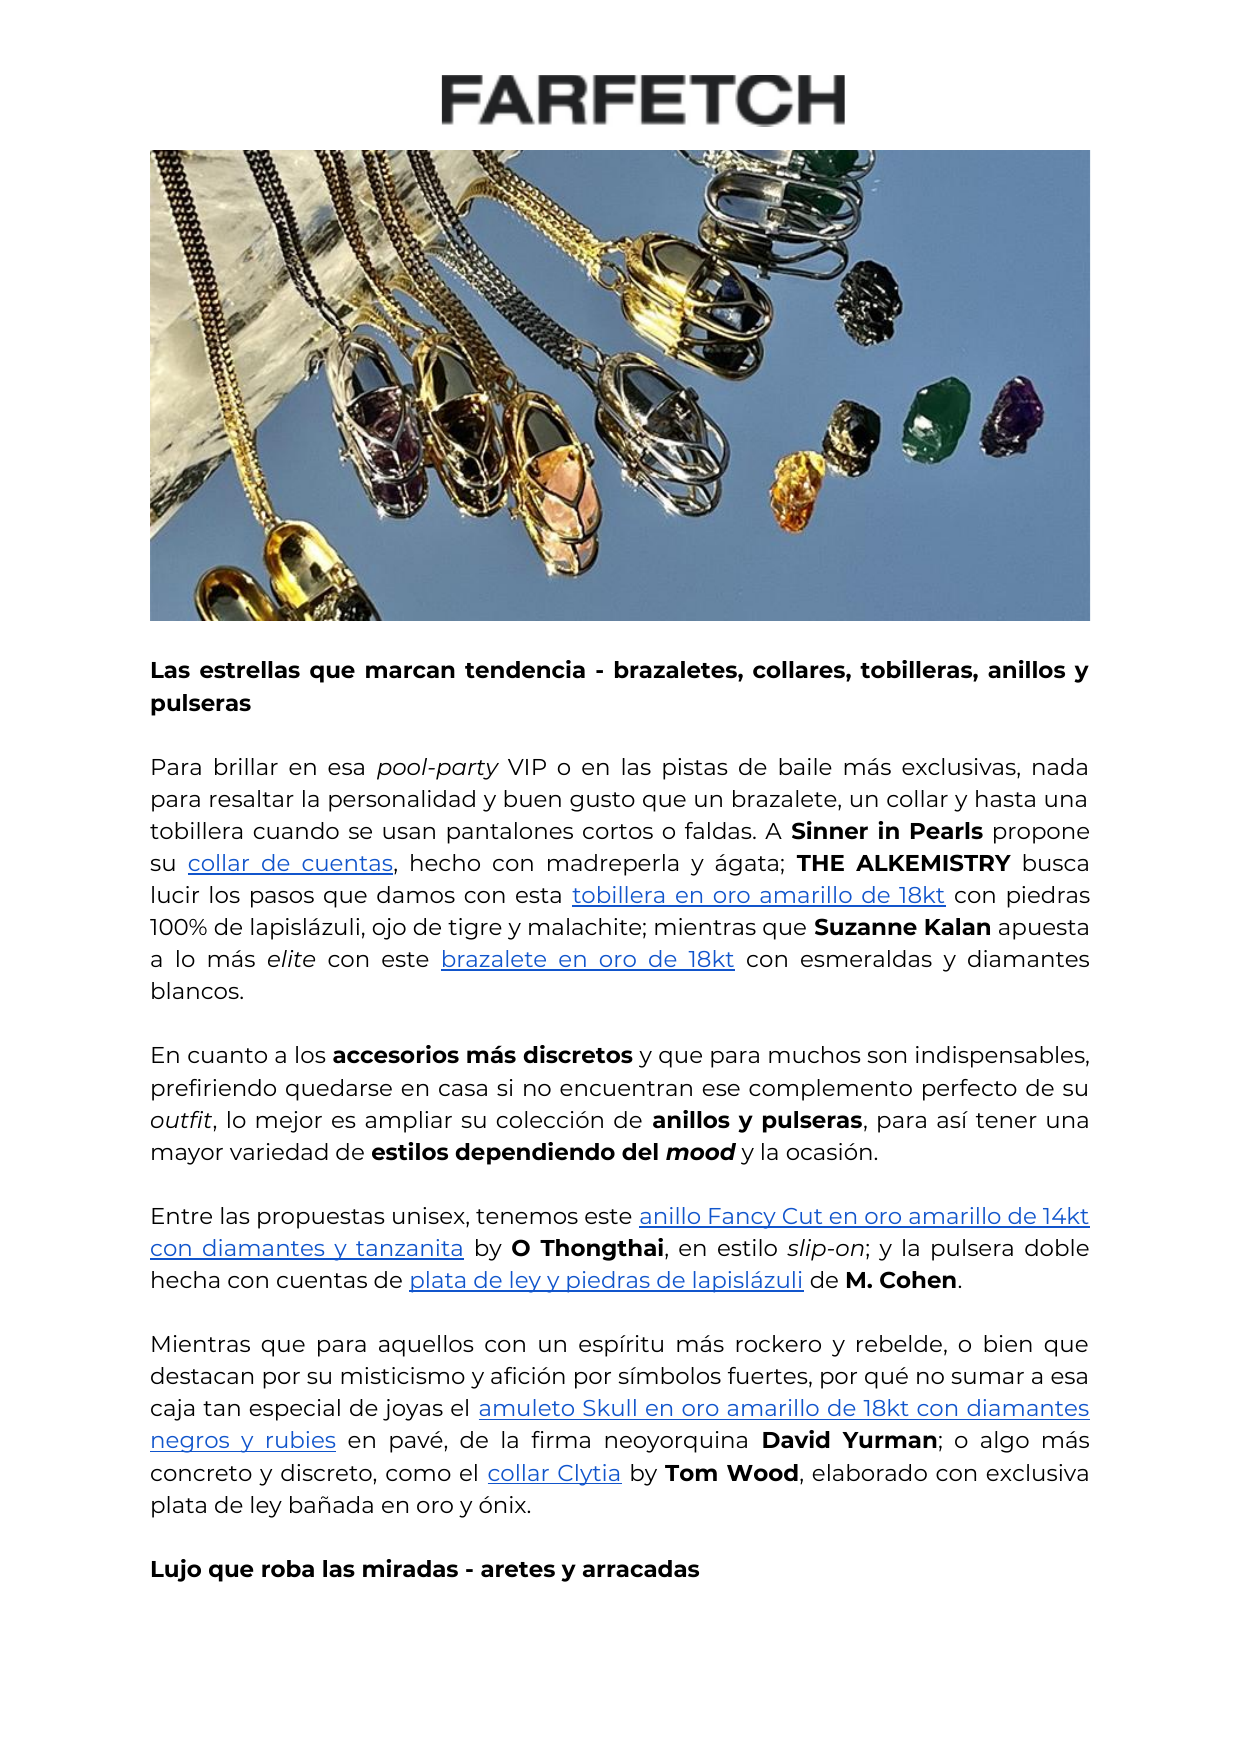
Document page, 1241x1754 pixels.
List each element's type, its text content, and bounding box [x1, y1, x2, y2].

picture [441, 75, 845, 127]
text Para brillar en esa pool-party VIP o en las pistas de baile más exclusivas, nada para resaltar la personalidad y buen gusto que un brazalete, un collar y hasta una tobillera cuando se usan pantalones cortos o faldas. A Sinner in Pearls propone su collar de cuentas, hecho con madreperla y ágata; THE ALKEMISTRY busca lucir los pasos que damos con esta tobillera en oro amarillo de 18kt con piedras 100% de lapislázuli, ojo de tigre y malachite; mientras que Suzanne Kalan apuesta a lo más elite con este brazalete en oro de 18kt con esmeraldas y diamantes blancos. [150, 753, 1090, 1006]
picture [150, 150, 1091, 621]
text Las estrellas que marcan tendencia - brazaletes, collares, tobilleras, anillos y pulseras [150, 657, 1090, 717]
text Entre las propuestas unisex, tenemos este anillo Fancy Cut en oro amarillo de 14kt con diamantes y tanzanita by O Thongthai, en estilo slip-on; y la pulsera doble hecha con cuentas de plata de ley y piedras de lapislázuli de M. Cohen. [150, 1202, 1090, 1294]
text Mientras que para aquellos con un espíritu más rockero y rebelde, o bien que destacan por su misticismo y afición por símbolos fuertes, por qué no sumar a esa caja tan especial de joyas el amuleto Skull en oro amarillo de 18kt con diamantes negros y rubies en pavé, de la firma neoyorquina David Yurman; o algo más concreto y discreto, como el collar Clytia by Tom Wood, elaborado con exclusiva plata de ley bañada en oro y ónix. [150, 1331, 1090, 1519]
text Lujo que roba las miradas - aretes y arracadas [150, 1555, 1090, 1583]
text En cuanto a los accesorios más discretos y que para muchos son indispensables, prefiriendo quedarse en casa si no encuentran ese complemento perfecto de su outfit, lo mejor es ampliar su colección de anillos y pulseras, para así tener una mayor variedad de estilos dependiendo del mood y la ocasión. [150, 1042, 1090, 1166]
